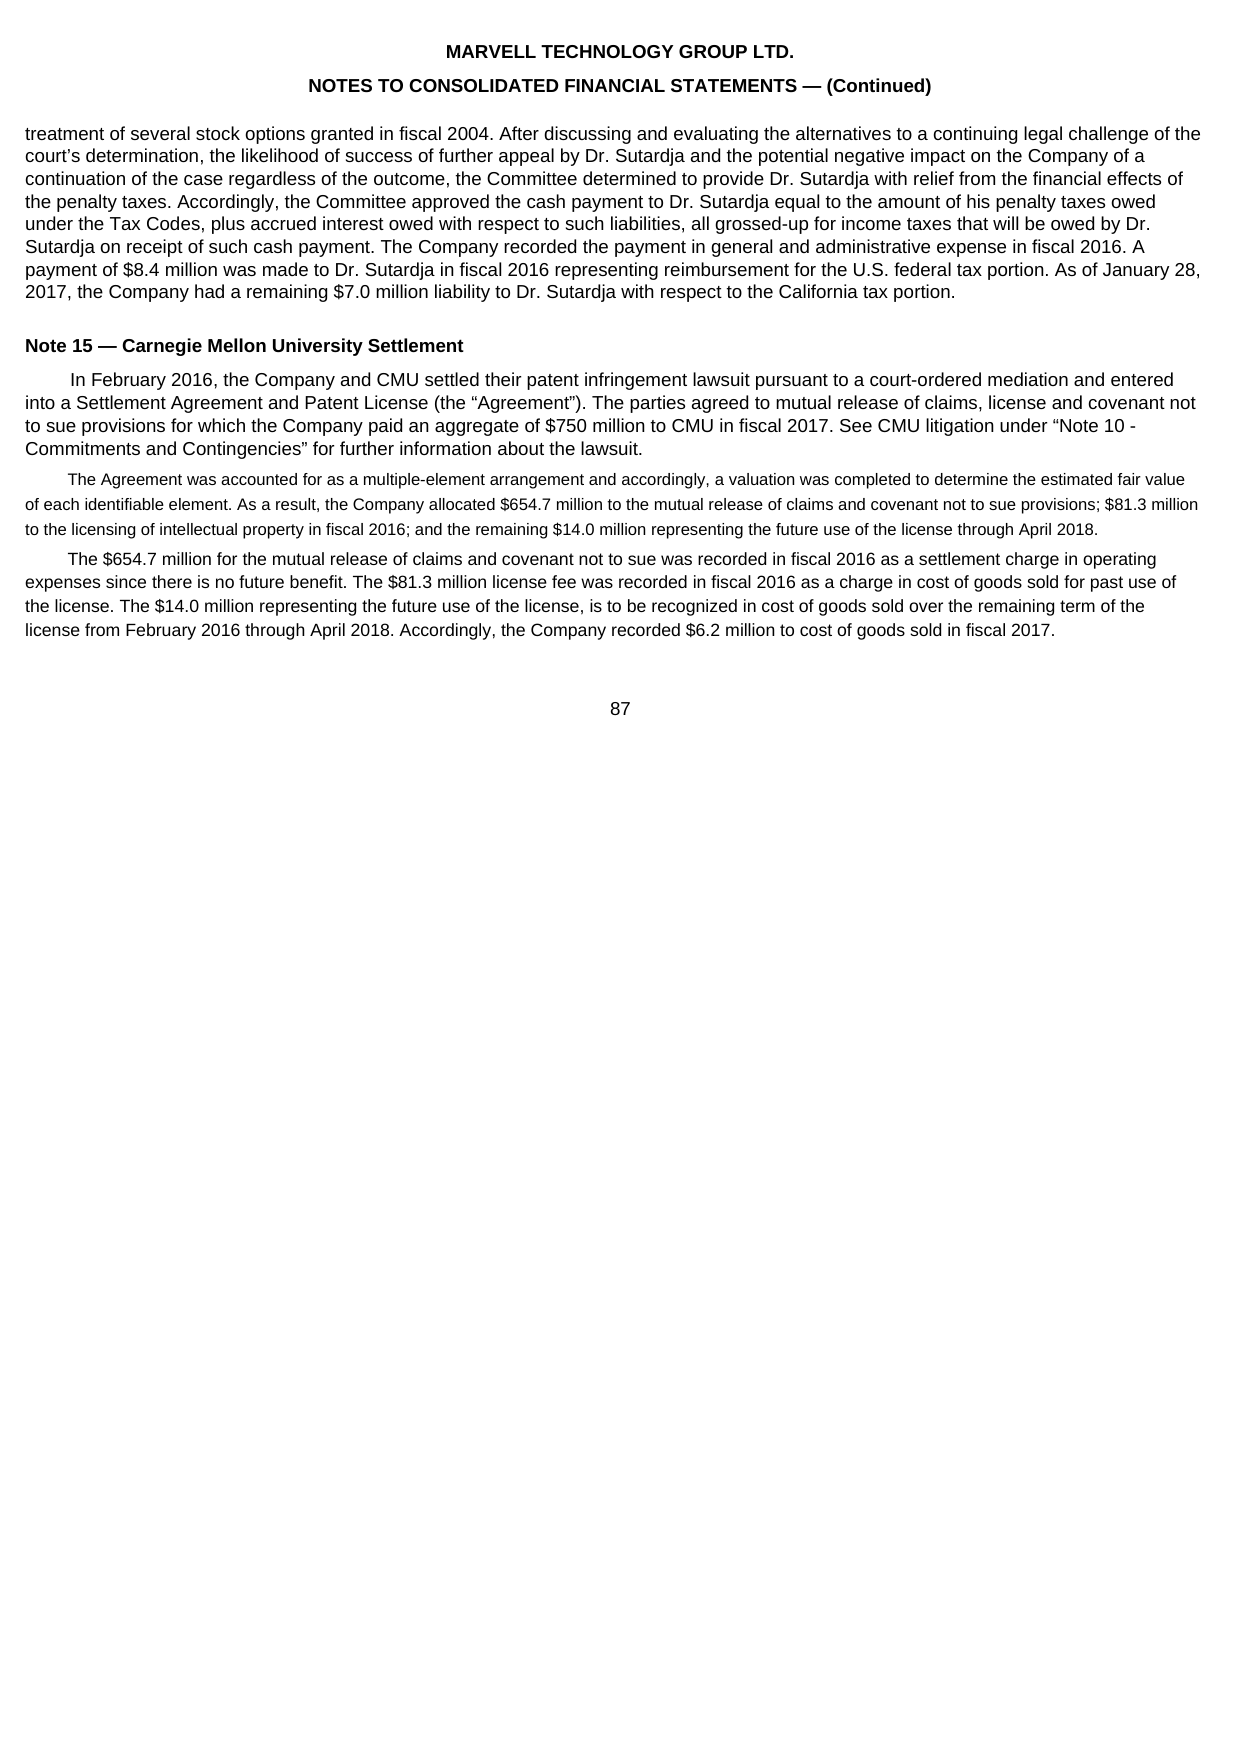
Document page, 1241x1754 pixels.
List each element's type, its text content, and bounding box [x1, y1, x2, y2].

text treatment of several stock options granted in fiscal 2004. After discussing and evaluating the alternatives to a continuing legal challenge of the court’s determination, the likelihood of success of further appeal by Dr. Sutardja and the potential negative impact on the Company of a continuation of the case regardless of the outcome, the Committee determined to provide Dr. Sutardja with relief from the financial effects of the penalty taxes. Accordingly, the Committee approved the cash payment to Dr. Sutardja equal to the amount of his penalty taxes owed under the Tax Codes, plus accrued interest owed with respect to such liabilities, all grossed-up for income taxes that will be owed by Dr. Sutardja on receipt of such cash payment. The Company recorded the payment in general and administrative expense in fiscal 2016. A payment of $8.4 million was made to Dr. Sutardja in fiscal 2016 representing reimbursement for the U.S. federal tax portion. As of January 28, 2017, the Company had a remaining $7.0 million liability to Dr. Sutardja with respect to the California tax portion. [25, 123, 1209, 302]
text 87 [25, 697, 1215, 719]
text The Agreement was accounted for as a multiple-element arrangement and accordingly, a valuation was completed to determine the estimated fair value of each identifiable element. As a result, the Company allocated $654.7 million to the mutual release of claims and covenant not to sue provisions; $81.3 million to the licensing of intellectual property in fiscal 2016; and the remaining $14.0 million representing the future use of the license through April 2018. [25, 470, 1203, 539]
text The $654.7 million for the mutual release of claims and covenant not to sue was recorded in fiscal 2016 as a settlement charge in operating expenses since there is no future benefit. The $81.3 million license fee was recorded in fiscal 2016 as a charge in cost of goods sold for past use of the license. The $14.0 million representing the future use of the license, is to be recognized in cost of goods sold over the remaining term of the license from February 2016 through April 2018. Accordingly, the Company recorded $6.2 million to cost of goods sold in fiscal 2017. [25, 548, 1192, 640]
text MARVELL TECHNOLOGY GROUP LTD. [25, 41, 1215, 62]
text Note 15 — Carnegie Mellon University Settlement [25, 334, 1209, 356]
text NOTES TO CONSOLIDATED FINANCIAL STATEMENTS — (Continued) [25, 74, 1215, 96]
text In February 2016, the Company and CMU settled their patent infringement lawsuit pursuant to a court-ordered mediation and entered into a Settlement Agreement and Patent License (the “Agreement”). The parties agreed to mutual release of claims, license and covenant not to sue provisions for which the Company paid an aggregate of $750 million to CMU in fiscal 2017. See CMU litigation under “Note 10 - Commitments and Contingencies” for further information about the lawsuit. [25, 368, 1205, 460]
